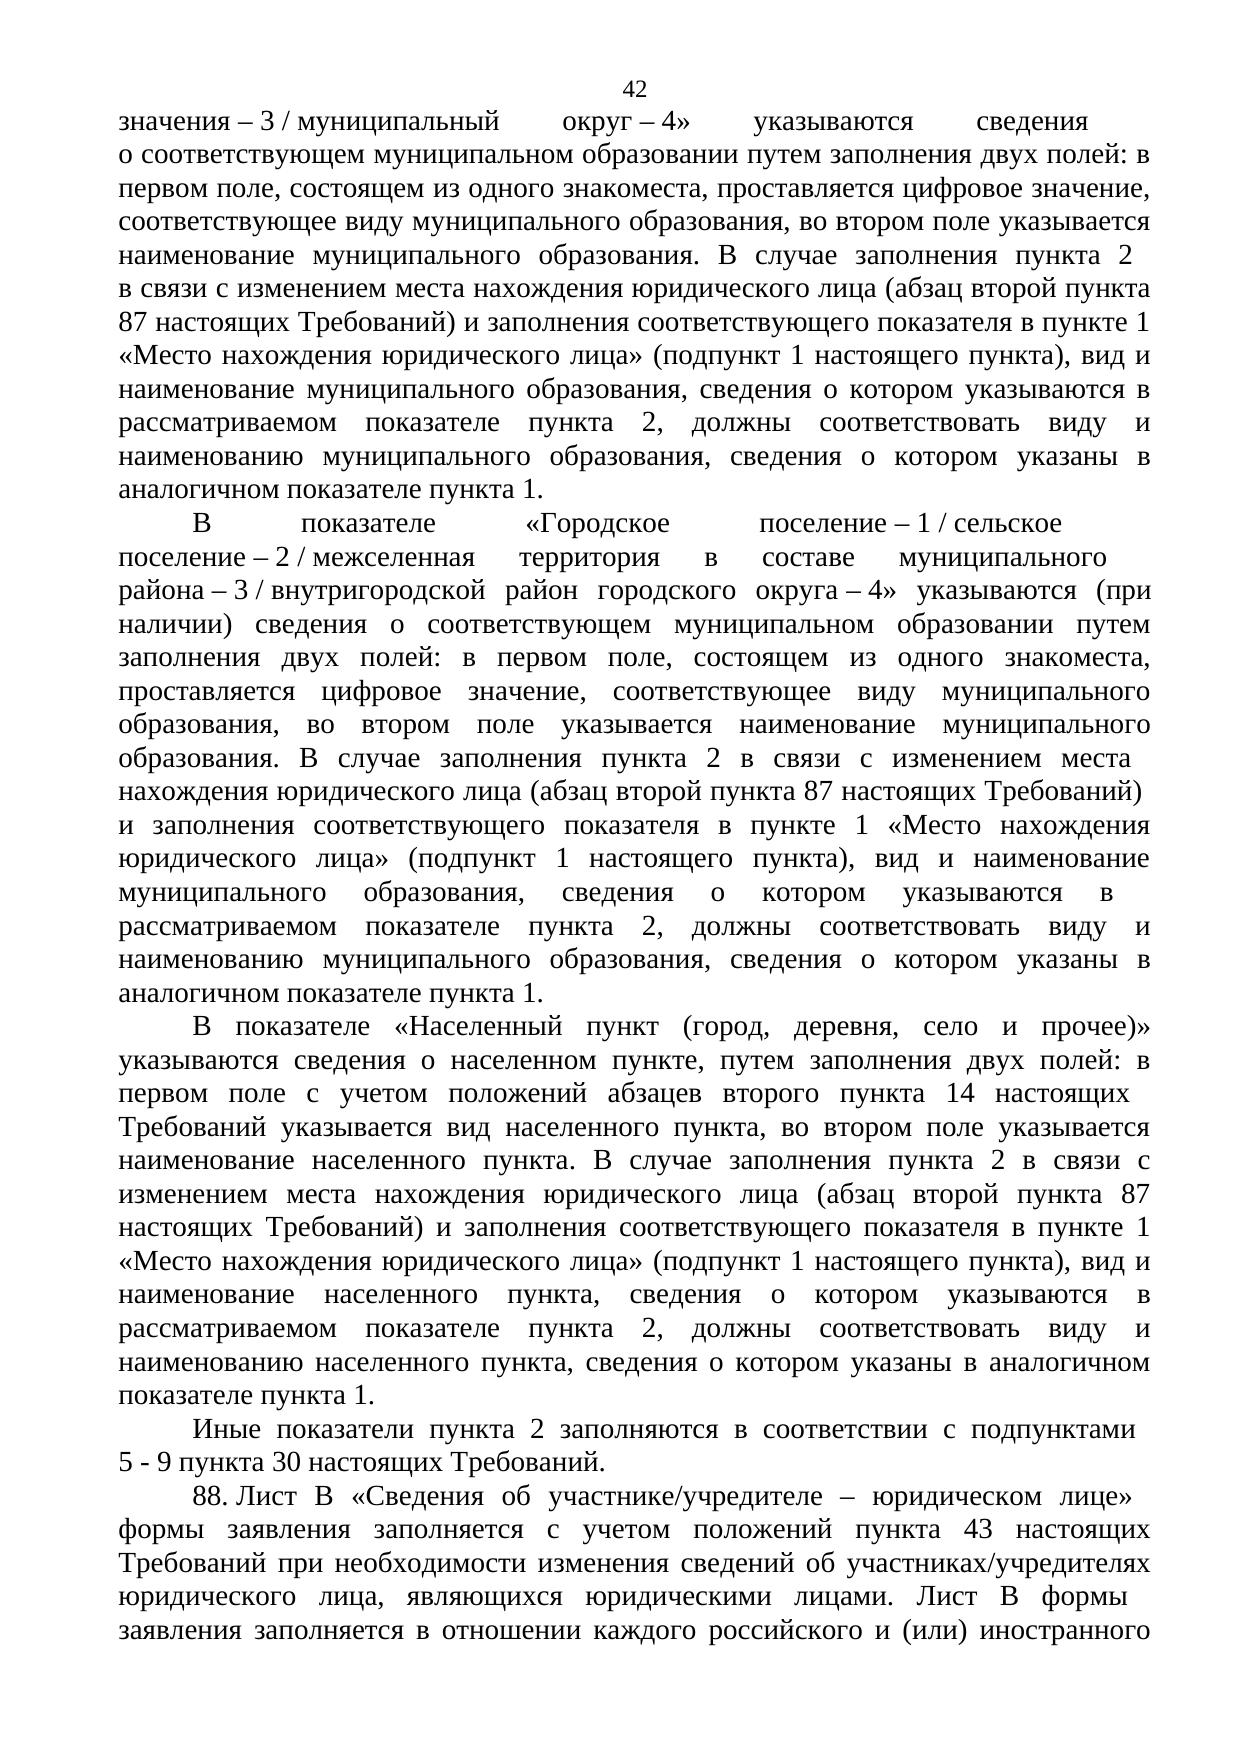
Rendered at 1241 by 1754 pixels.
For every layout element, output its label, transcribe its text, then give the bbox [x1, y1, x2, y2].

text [118, 103, 1152, 505]
text Иные показатели пункта 2 заполняются в соответствии с подпунктами 5 - 9 пункта 30 настоящих Требований. [118, 1411, 1152, 1478]
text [118, 1478, 1152, 1646]
text В показателе «Городское поселение – 1 / сельское поселение – 2 / межселенная территория в составе муниципального района – 3 / внутригородской район городского округа – 4» указываются (при наличии) сведения о соответствующем муниципальном образовании путем заполнения двух полей: в первом поле, состоящем из одного знакоместа, проставляется цифровое значение, соответствующее виду муниципального образования, во втором поле указывается наименование муниципального образования. В случае заполнения пункта 2 в связи с изменением места нахождения юридического лица (абзац второй пункта 87 настоящих Требований) и заполнения соответствующего показателя в пункте 1 «Место нахождения юридического лица» (подпункт 1 настоящего пункта), вид и наименование муниципального образования, сведения о котором указываются в рассматриваемом показателе пункта 2, должны соответствовать виду и наименованию муниципального образования, сведения о котором указаны в аналогичном показателе пункта 1. [118, 505, 1152, 1008]
text В показателе «Населенный пункт (город, деревня, село и прочее)» указываются сведения о населенном пункте, путем заполнения двух полей: в первом поле с учетом положений абзацев второго пункта 14 настоящих Требований указывается вид населенного пункта, во втором поле указывается наименование населенного пункта. В случае заполнения пункта 2 в связи с изменением места нахождения юридического лица (абзац второй пункта 87 настоящих Требований) и заполнения соответствующего показателя в пункте 1 «Место нахождения юридического лица» (подпункт 1 настоящего пункта), вид и наименование населенного пункта, сведения о котором указываются в рассматриваемом показателе пункта 2, должны соответствовать виду и наименованию населенного пункта, сведения о котором указаны в аналогичном показателе пункта 1. [118, 1008, 1152, 1411]
